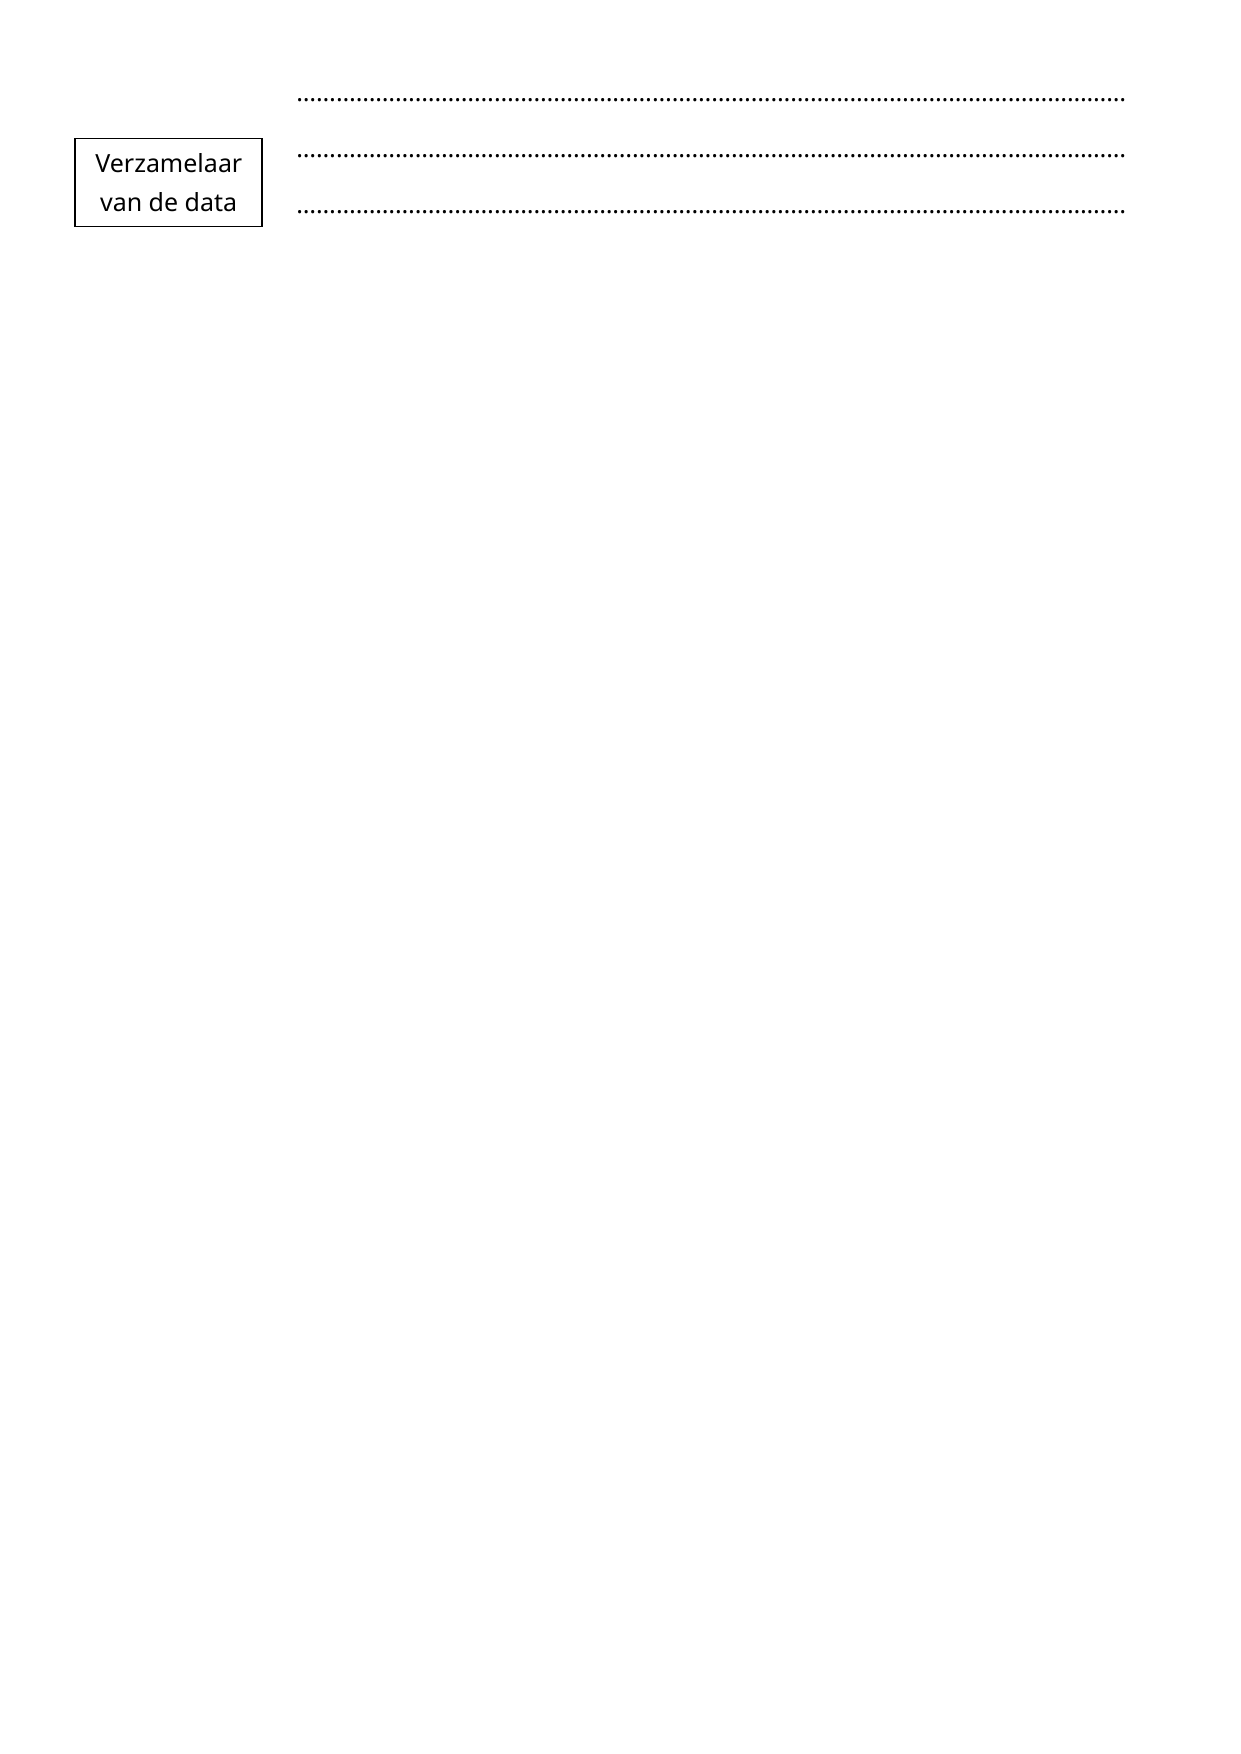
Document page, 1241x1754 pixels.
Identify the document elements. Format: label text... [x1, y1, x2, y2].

text ……………………………………………………………………………………………………………… [263, 187, 1165, 221]
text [75, 75, 1165, 109]
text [75, 131, 1165, 165]
